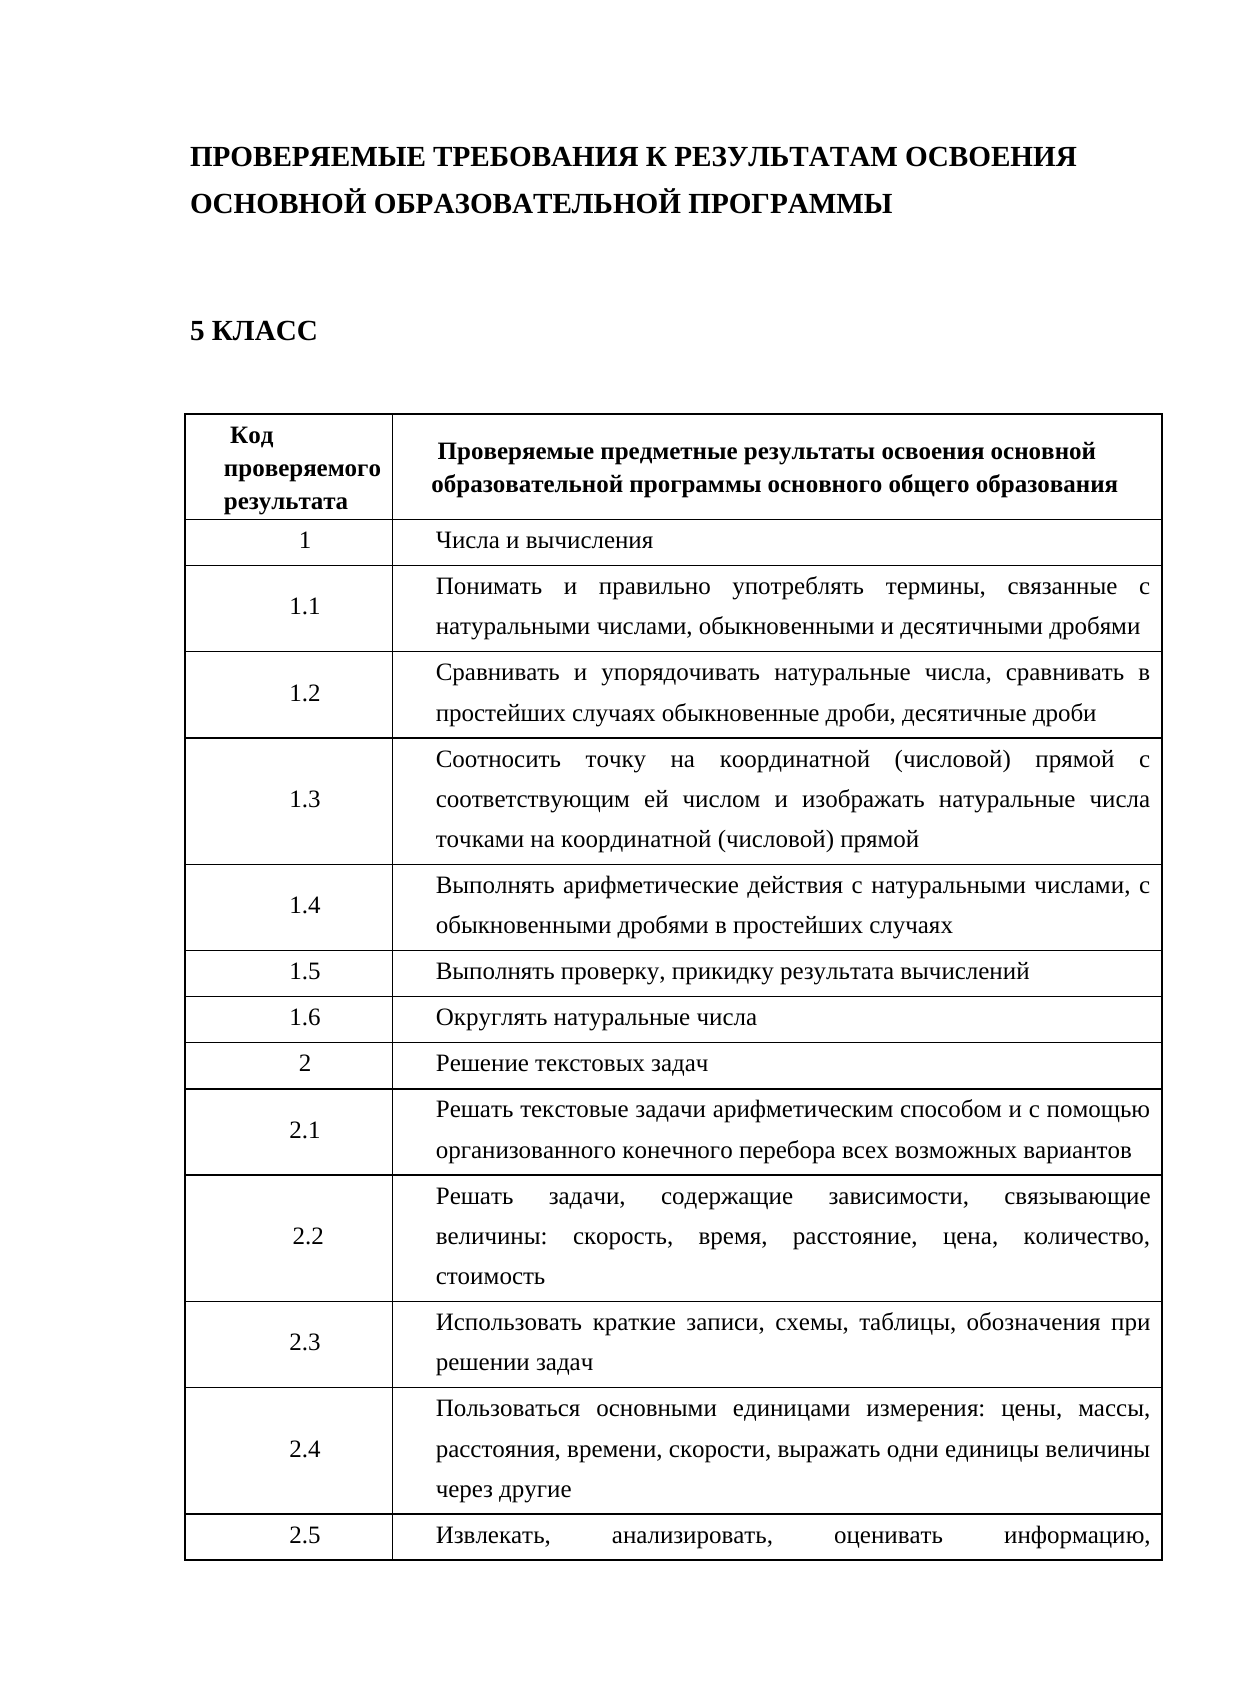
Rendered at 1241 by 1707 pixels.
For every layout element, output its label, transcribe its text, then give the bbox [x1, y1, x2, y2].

table_cell Пользоваться основными единицами измерения: цены, массы, расстояния, времени, скорости, выражать одни единицы величины через другие [393, 1388, 1161, 1513]
table_cell 2.5 [186, 1515, 392, 1559]
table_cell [393, 1515, 1161, 1559]
table_cell Выполнять проверку, прикидку результата вычислений [393, 951, 1161, 996]
table_cell Решать задачи, содержащие зависимости, связывающие величины: скорость, время, расстояние, цена, количество, стоимость [393, 1176, 1161, 1301]
text ПРОВЕРЯЕМЫЕ ТРЕБОВАНИЯ К РЕЗУЛЬТАТАМ ОСВОЕНИЯ ОСНОВНОЙ ОБРАЗОВАТЕЛЬНОЙ ПРОГРАММЫ [190, 139, 1152, 219]
table_cell Использовать краткие записи, схемы, таблицы, обозначения при решении задач [393, 1302, 1161, 1387]
table_header Код проверяемого результата [186, 415, 392, 518]
table_header Проверяемые предметные результаты освоения основной образовательной программы основного общего образования [393, 415, 1161, 518]
table_cell Числа и вычисления [393, 520, 1161, 564]
table_cell Округлять натуральные числа [393, 997, 1161, 1042]
table_cell 1.1 [186, 566, 392, 651]
table_cell 1.4 [186, 865, 392, 950]
table_cell Соотносить точку на координатной (числовой) прямой с соответствующим ей числом и изображать натуральные числа точками на координатной (числовой) прямой [393, 739, 1161, 863]
table_cell Решать текстовые задачи арифметическим способом и с помощью организованного конечного перебора всех возможных вариантов [393, 1090, 1161, 1174]
table_cell 1.3 [186, 739, 392, 863]
table_cell 1.2 [186, 652, 392, 737]
text 5 КЛАСС [190, 313, 1152, 347]
table_cell 2 [186, 1043, 392, 1088]
table_cell Выполнять арифметические действия с натуральными числами, с обыкновенными дробями в простейших случаях [393, 865, 1161, 950]
table_cell 1.6 [186, 997, 392, 1042]
table_cell 2.4 [186, 1388, 392, 1513]
table_cell Сравнивать и упорядочивать натуральные числа, сравнивать в простейших случаях обыкновенные дроби, десятичные дроби [393, 652, 1161, 737]
table_cell 2.1 [186, 1090, 392, 1174]
table_cell Решение текстовых задач [393, 1043, 1161, 1088]
table_cell 2.3 [186, 1302, 392, 1387]
table_cell Понимать и правильно употреблять термины, связанные с натуральными числами, обыкновенными и десятичными дробями [393, 566, 1161, 651]
table_cell 2.2 [186, 1176, 392, 1301]
table_cell 1 [186, 520, 392, 564]
table_cell 1.5 [186, 951, 392, 996]
